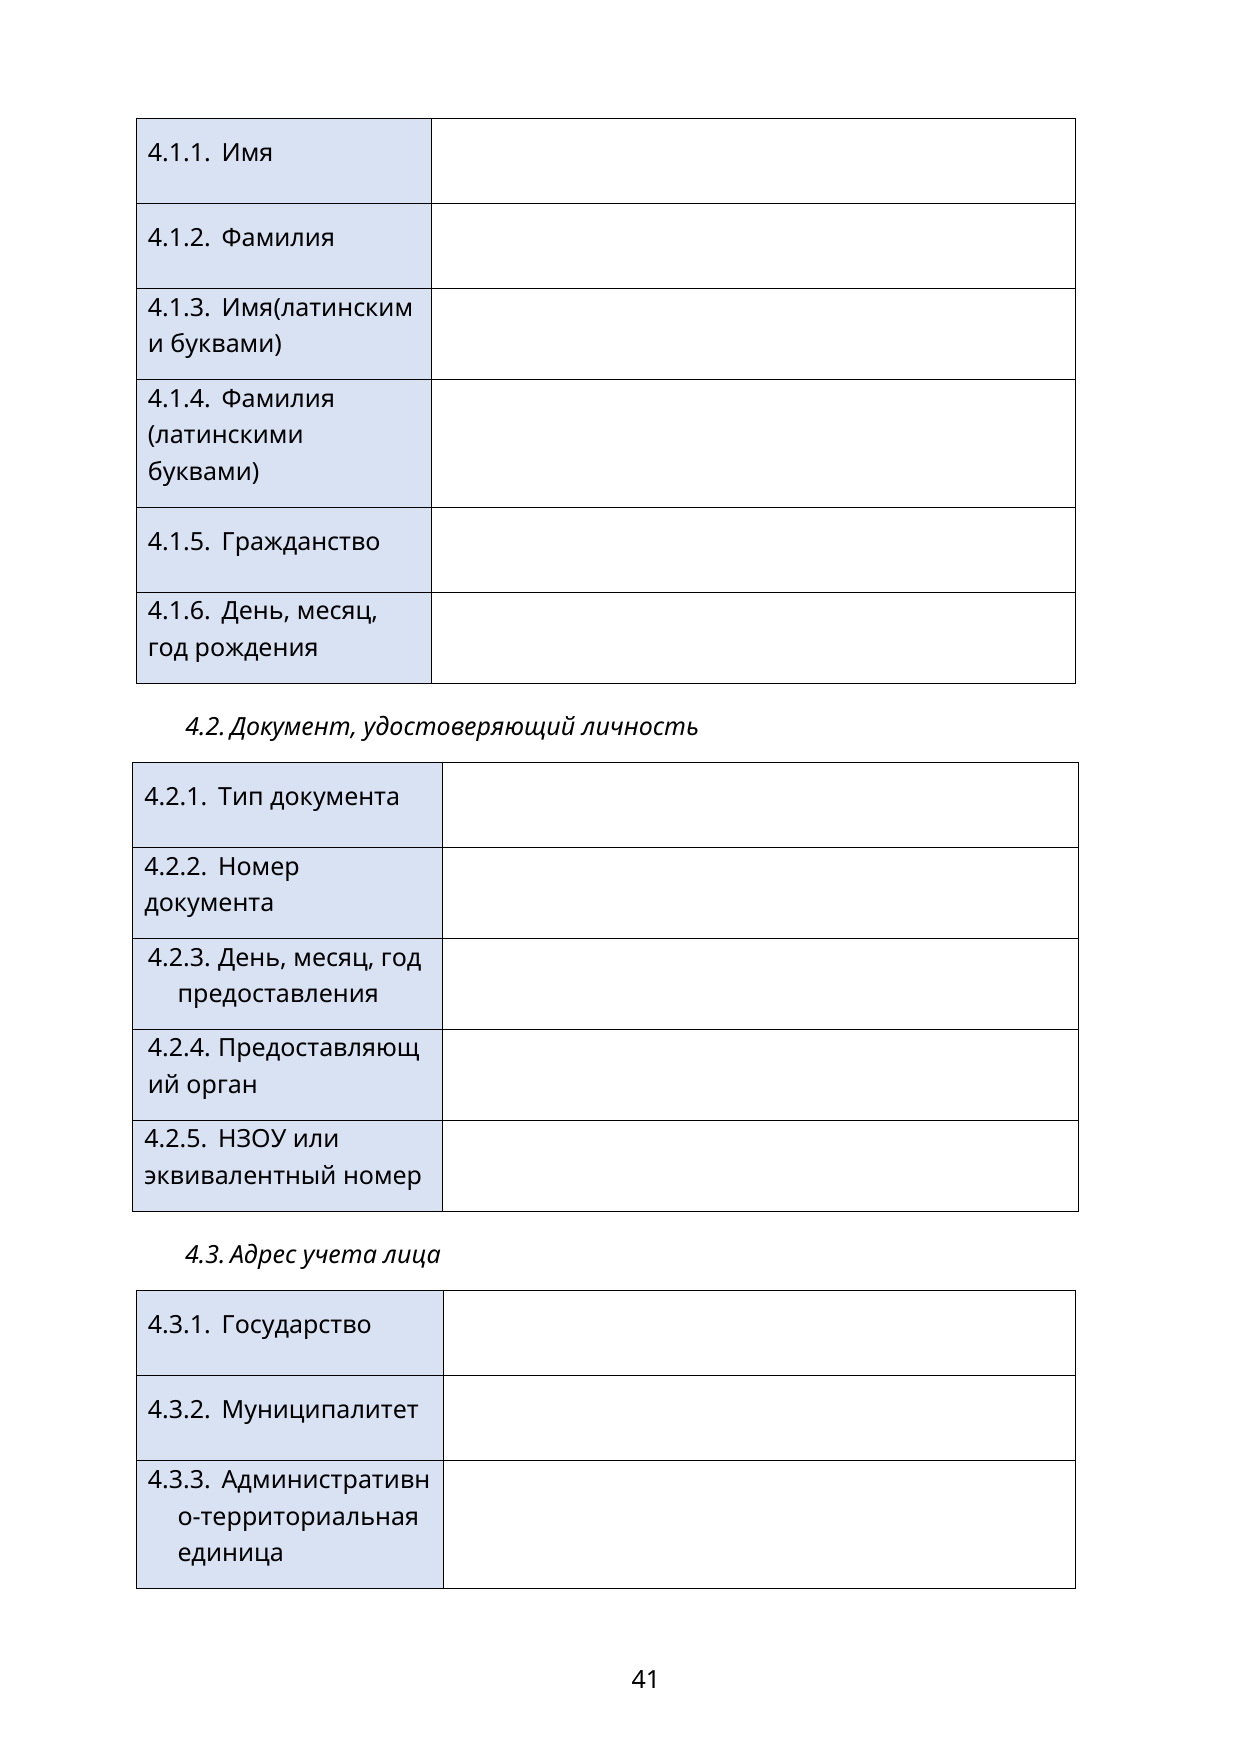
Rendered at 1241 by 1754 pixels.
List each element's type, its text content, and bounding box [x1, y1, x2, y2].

table_cell Предоставляющий орган [133, 1030, 442, 1120]
table_cell День, месяц, год предоставления [133, 939, 442, 1029]
table_cell [443, 1121, 1078, 1211]
table_cell [444, 1376, 1075, 1460]
table_header [444, 1291, 1075, 1375]
table_cell [432, 204, 1075, 288]
table_cell Номер документа [133, 848, 442, 938]
list Документ, удостоверяющий личность [185, 709, 1144, 743]
table_header [443, 763, 1078, 847]
table_cell [432, 380, 1075, 507]
table_header Имя [137, 119, 431, 203]
table_cell [432, 508, 1075, 592]
table_cell НЗОУ или эквивалентный номер [133, 1121, 442, 1211]
table_cell [443, 848, 1078, 938]
table_cell [432, 289, 1075, 379]
table_cell Административно-территориальная единица [137, 1461, 443, 1588]
table_cell Муниципалитет [137, 1376, 443, 1460]
table_cell Фамилия (латинскими буквами) [137, 380, 431, 507]
table_cell Имя(латинскими буквами) [137, 289, 431, 379]
table_cell [443, 1030, 1078, 1120]
table_cell Фамилия [137, 204, 431, 288]
table_cell Гражданство [137, 508, 431, 592]
table_header [432, 119, 1075, 203]
table_cell [432, 593, 1075, 683]
table_header Тип документа [133, 763, 442, 847]
table_cell День, месяц, год рождения [137, 593, 431, 683]
table_cell [444, 1461, 1075, 1588]
list Адрес учета лица [185, 1237, 1144, 1271]
table_cell [443, 939, 1078, 1029]
table_header Государство [137, 1291, 443, 1375]
